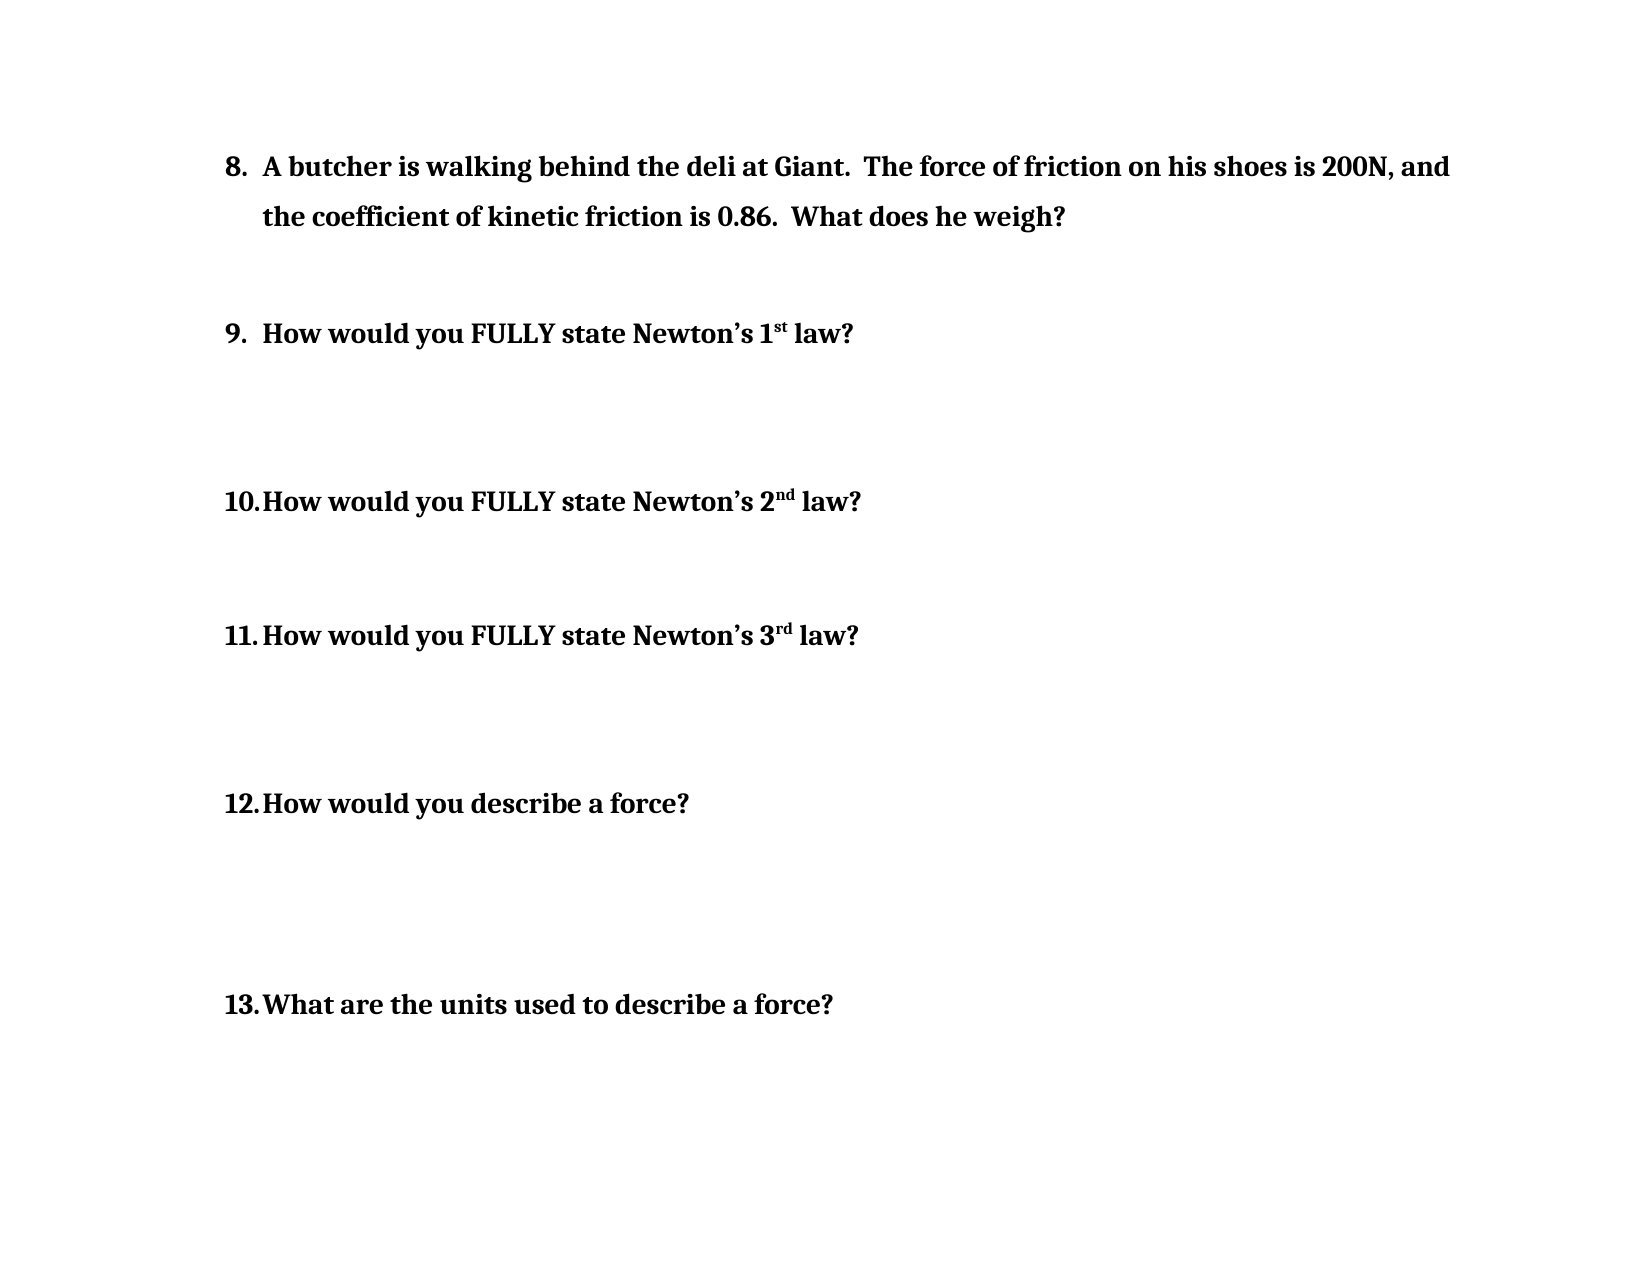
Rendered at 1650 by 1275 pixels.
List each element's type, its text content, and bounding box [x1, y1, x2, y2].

list A butcher is walking behind the deli at Giant. The force of friction on his shoes is 200N, and the coefficient of kinetic friction is 0.86. What does he weigh? [225, 150, 1500, 234]
list What are the units used to describe a force? [225, 988, 1500, 1022]
list How would you FULLY state Newton’s 2nd law? [225, 485, 1500, 519]
list How would you FULLY state Newton’s 1st law? [225, 318, 1500, 351]
list How would you describe a force? [225, 787, 1500, 821]
list How would you FULLY state Newton’s 3rd law? [225, 619, 1500, 653]
